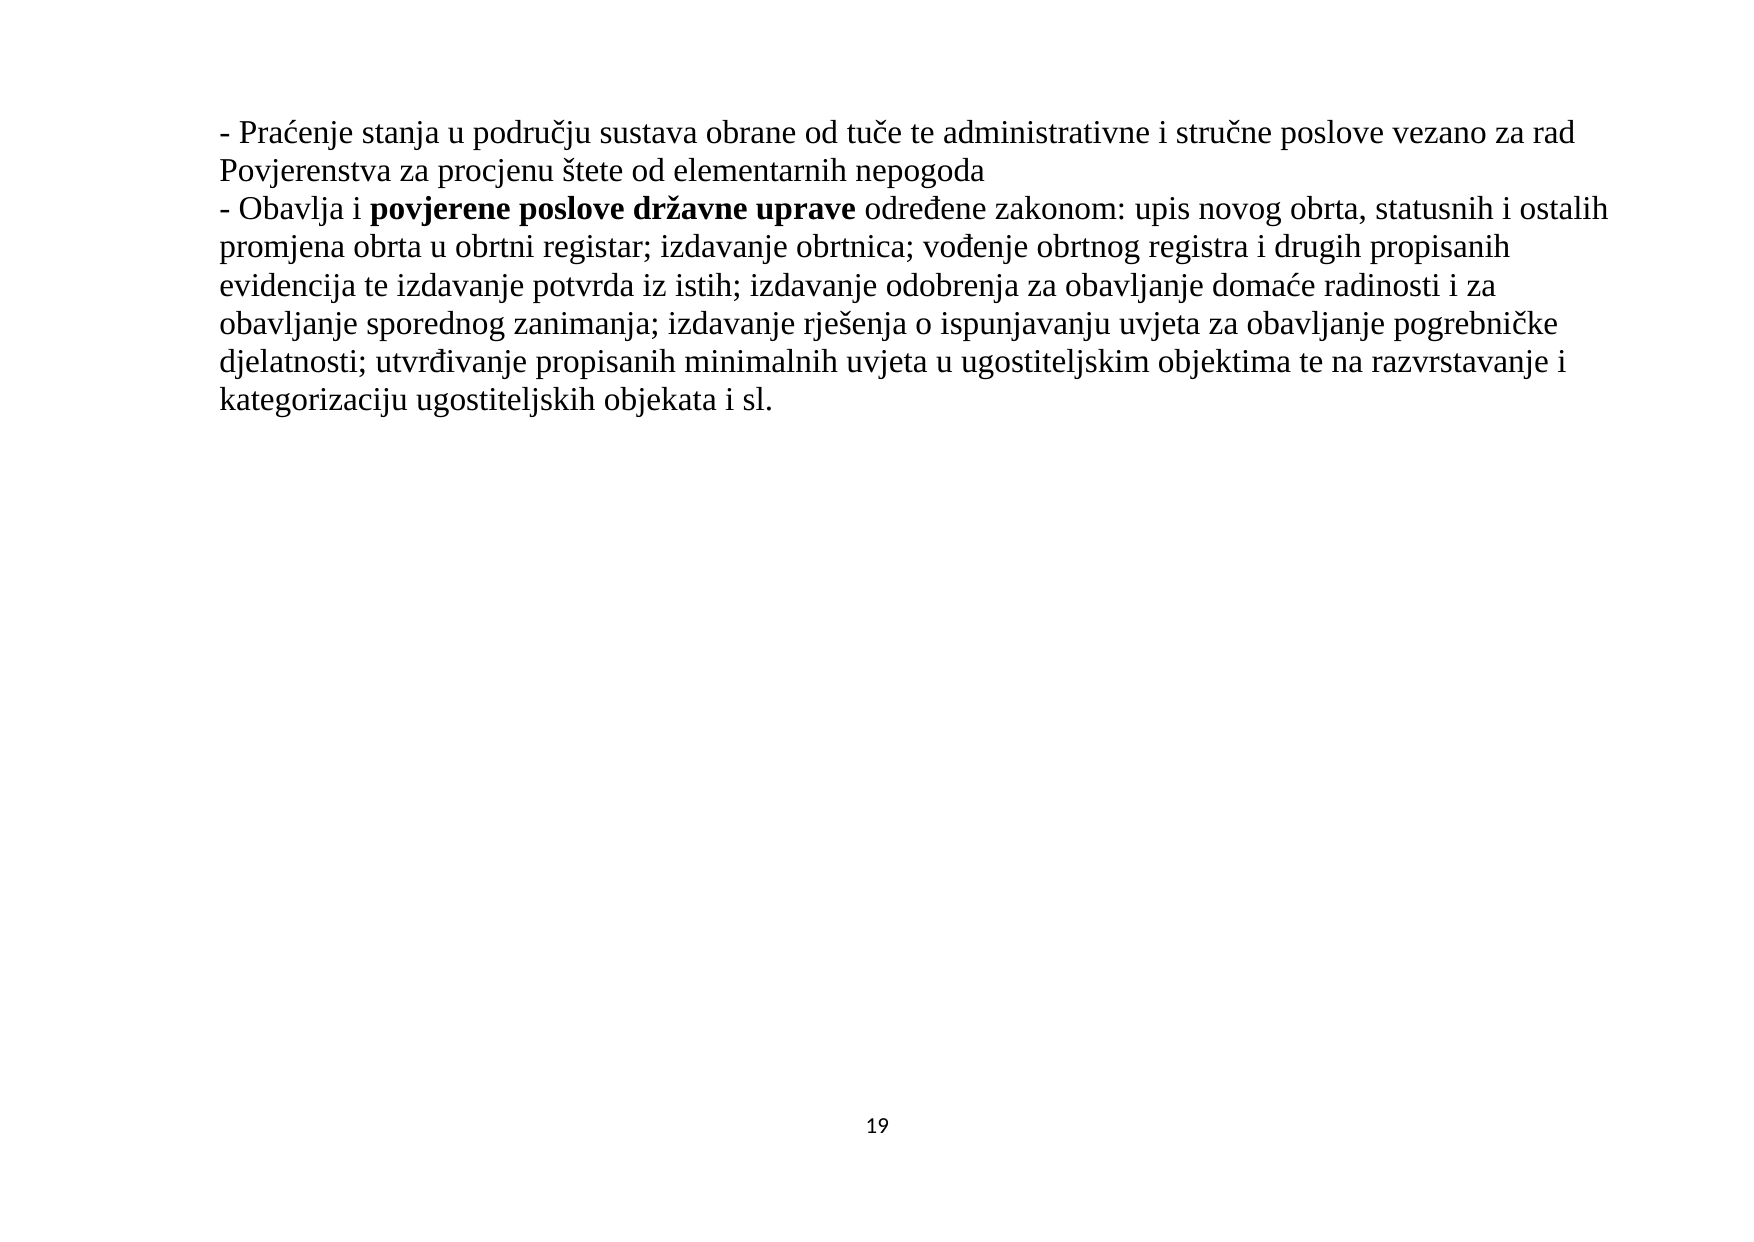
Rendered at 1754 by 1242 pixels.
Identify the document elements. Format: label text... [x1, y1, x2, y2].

text - Praćenje stanja u području sustava obrane od tuče te administrativne i stručne poslove vezano za rad Povjerenstva za procjenu štete od elementarnih nepogoda [219, 112, 1621, 189]
text - Obavlja i povjerene poslove državne uprave određene zakonom: upis novog obrta, statusnih i ostalih promjena obrta u obrtni registar; izdavanje obrtnica; vođenje obrtnog registra i drugih propisanih evidencija te izdavanje potvrda iz istih; izdavanje odobrenja za obavljanje domaće radinosti i za obavljanje sporednog zanimanja; izdavanje rješenja o ispunjavanju uvjeta za obavljanje pogrebničke djelatnosti; utvrđivanje propisanih minimalnih uvjeta u ugostiteljskim objektima te na razvrstavanje i kategorizaciju ugostiteljskih objekata i sl. [219, 189, 1621, 418]
